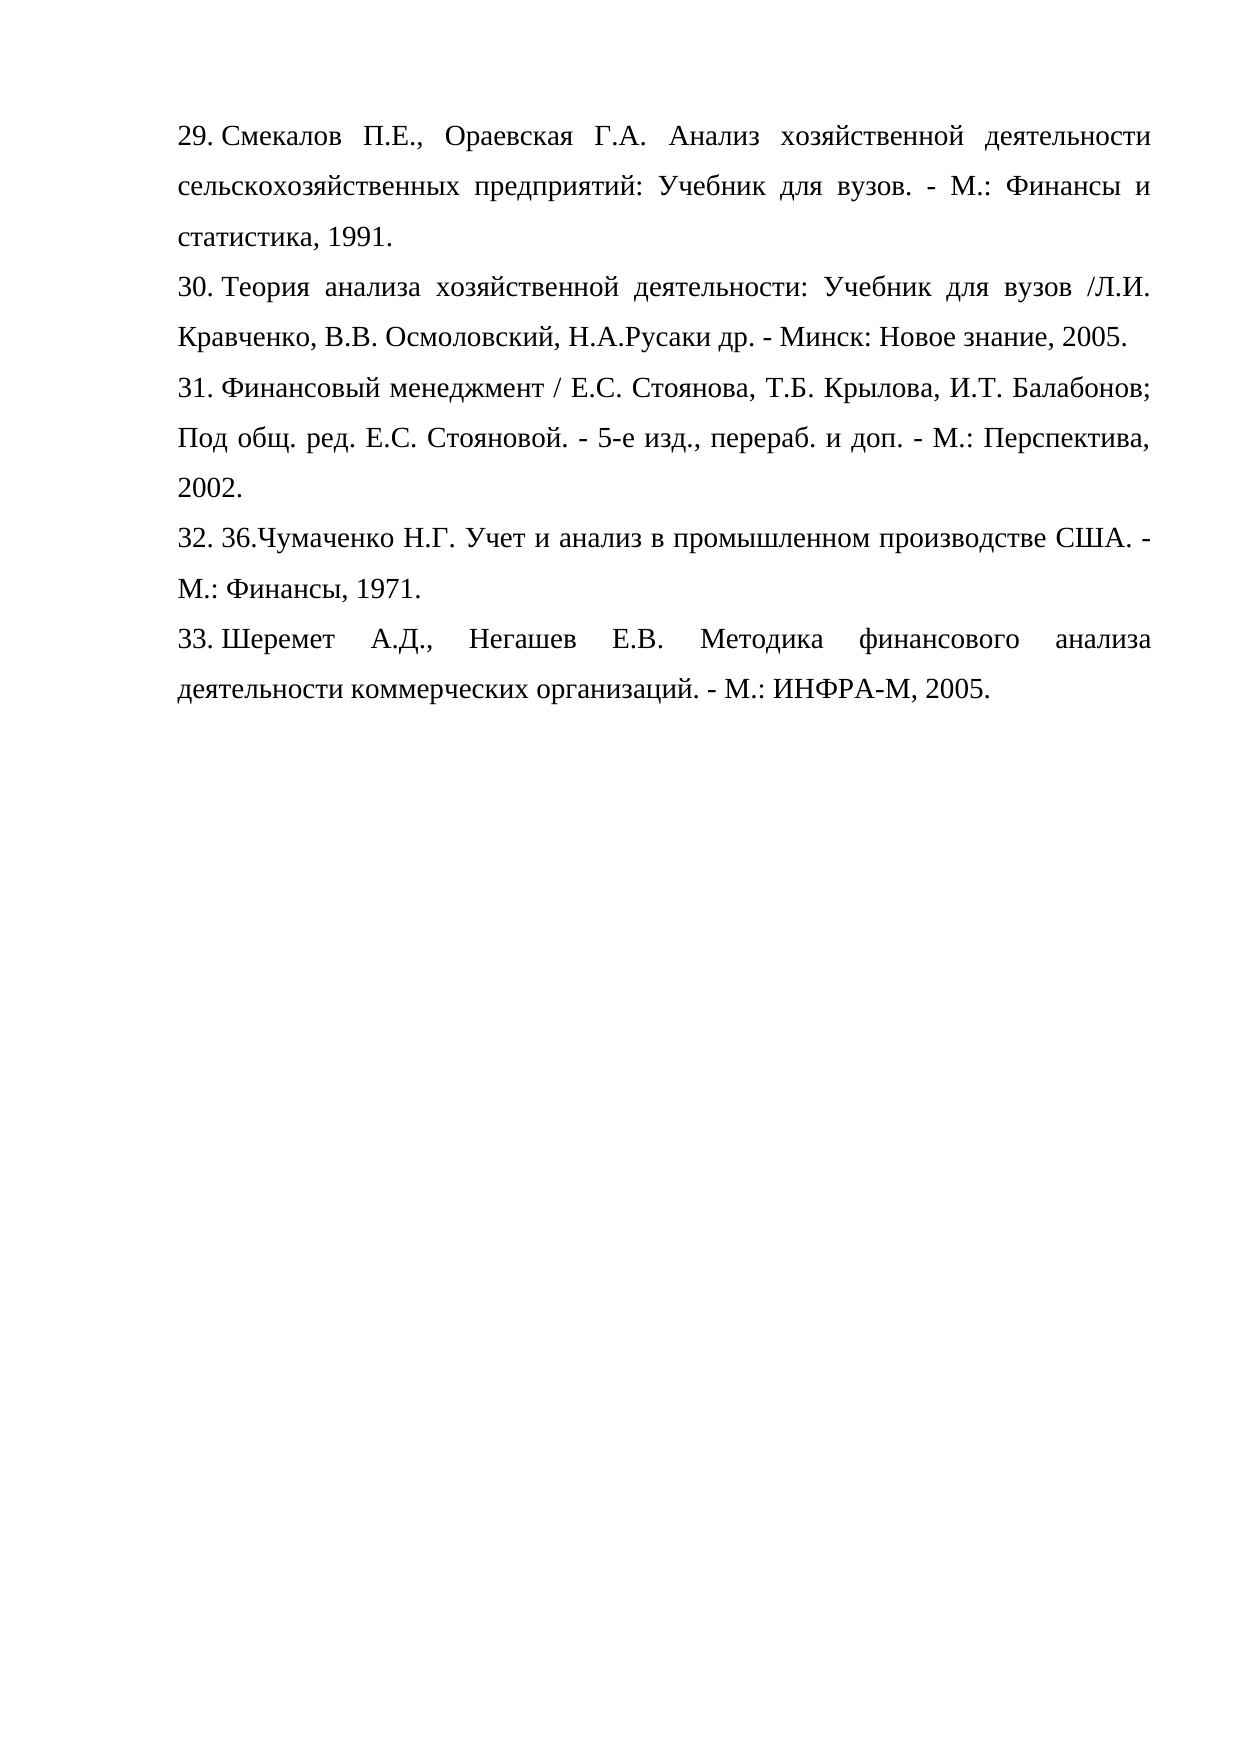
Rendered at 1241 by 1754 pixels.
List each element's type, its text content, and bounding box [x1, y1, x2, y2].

list Смекалов П.Е., Ораевская Г.А. Анализ хозяйственной деятельности сельскохозяйственных предприятий: Учебник для вузов. - М.: Финансы и статистика, 1991. [177, 118, 1152, 252]
list 36.Чумаченко Н.Г. Учет и анализ в промышленном производстве США. - М.: Финансы, 1971. [177, 521, 1152, 604]
list Шеремет А.Д., Негашев Е.В. Методика финансового анализа деятельности коммерческих организаций. - М.: ИНФРА-М, 2005. [177, 621, 1152, 705]
list Теория анализа хозяйственной деятельности: Учебник для вузов /Л.И. Кравченко, В.В. Осмоловский, Н.А.Русаки др. - Минск: Новое знание, 2005. [177, 269, 1152, 353]
list Финансовый менеджмент / Е.С. Стоянова, Т.Б. Крылова, И.Т. Балабонов; Под общ. ред. Е.С. Стояновой. - 5-е изд., перераб. и доп. - М.: Перспектива, 2002. [177, 370, 1152, 504]
